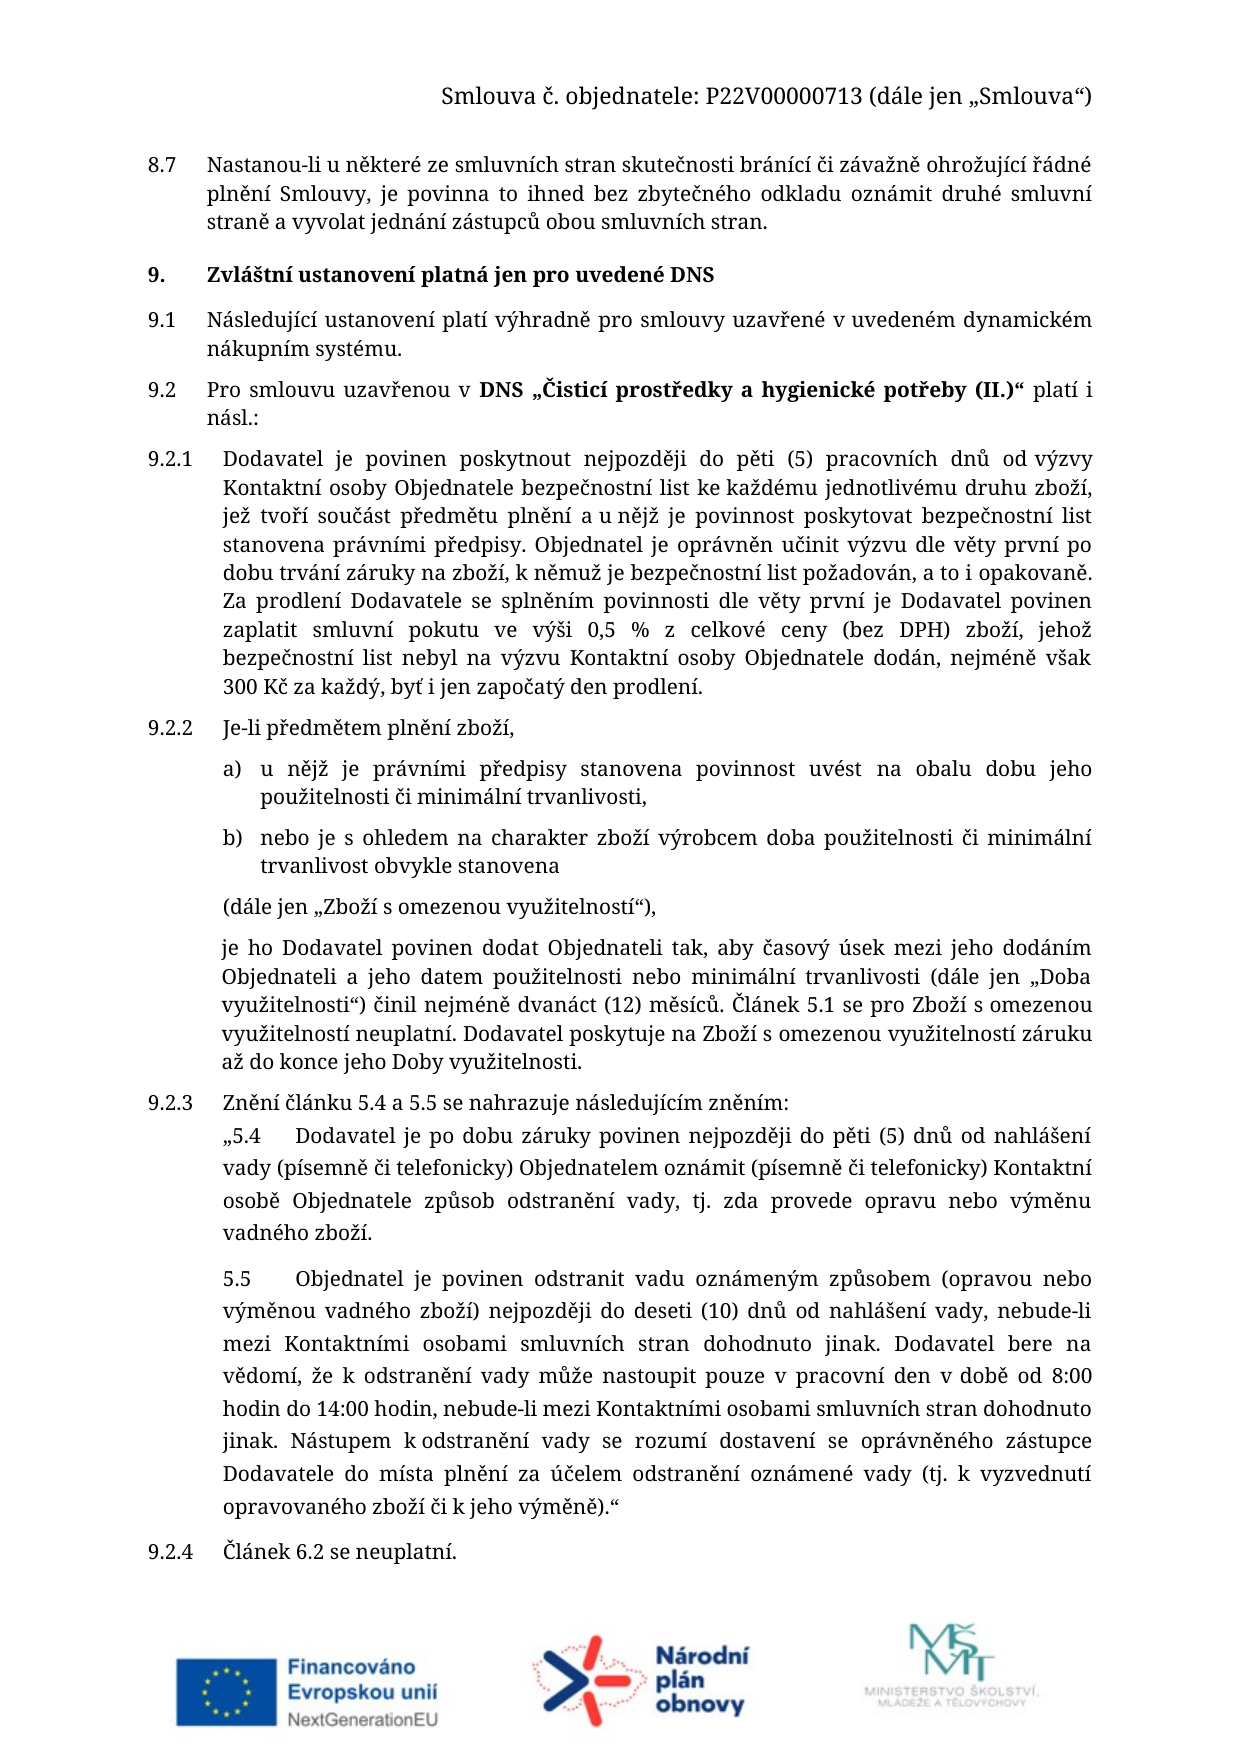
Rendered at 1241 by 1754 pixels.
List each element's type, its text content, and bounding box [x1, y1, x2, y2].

picture [147, 1577, 1093, 1754]
list 5.5 Objednatel je povinen odstranit vadu oznámeným způsobem (opravou nebo výměnou vadného zboží) nejpozději do deseti (10) dnů od nahlášení vady, nebude-li mezi Kontaktními osobami smluvních stran dohodnuto jinak. Dodavatel bere na vědomí, že k odstranění vady může nastoupit pouze v pracovní den v době od 8:00 hodin do 14:00 hodin, nebude-li mezi Kontaktními osobami smluvních stran dohodnuto jinak. Nástupem k odstranění vady se rozumí dostavení se oprávněného zástupce Dodavatele do místa plnění za účelem odstranění oznámené vady (tj. k vyzvednutí opravovaného zboží či k jeho výměně).“ [223, 1264, 1093, 1520]
list Pro smlouvu uzavřenou v DNS „Čisticí prostředky a hygienické potřeby (II.)“ platí i násl.: [148, 375, 1093, 432]
list Je-li předmětem plnění zboží, [148, 713, 1093, 741]
list Následující ustanovení platí výhradně pro smlouvy uzavřené v uvedeném dynamickém nákupním systému. [148, 306, 1093, 362]
list Článek 6.2 se neuplatní. [148, 1537, 1093, 1565]
list Dodavatel je povinen poskytnout nejpozději do pěti (5) pracovních dnů od výzvy Kontaktní osoby Objednatele bezpečnostní list ke každému jednotlivému druhu zboží, jež tvoří součást předmětu plnění a u nějž je povinnost poskytovat bezpečnostní list stanovena právními předpisy. Objednatel je oprávněn učinit výzvu dle věty první po dobu trvání záruky na zboží, k němuž je bezpečnostní list požadován, a to i opakovaně. Za prodlení Dodavatele se splněním povinnosti dle věty první je Dodavatel povinen zaplatit smluvní pokutu ve výši 0,5 % z celkové ceny (bez DPH) zboží, jehož bezpečnostní list nebyl na výzvu Kontaktní osoby Objednatele dodán, nejméně však 300 Kč za každý, byť i jen započatý den prodlení. [148, 444, 1093, 700]
text je ho Dodavatel povinen dodat Objednateli tak, aby časový úsek mezi jeho dodáním Objednateli a jeho datem použitelnosti nebo minimální trvanlivosti (dále jen „Doba využitelnosti“) činil nejméně dvanáct (12) měsíců. Článek 5.1 se pro Zboží s omezenou využitelností neuplatní. Dodavatel poskytuje na Zboží s omezenou využitelností záruku až do konce jeho Doby využitelnosti. [221, 933, 1093, 1076]
list Znění článku 5.4 a 5.5 se nahrazuje následujícím zněním: [148, 1088, 1093, 1117]
text (dále jen „Zboží s omezenou využitelností“), [223, 892, 1093, 921]
list u nějž je právními předpisy stanovena povinnost uvést na obalu dobu jeho použitelnosti či minimální trvanlivosti, [223, 754, 1093, 811]
list nebo je s ohledem na charakter zboží výrobcem doba použitelnosti či minimální trvanlivost obvykle stanovena [223, 823, 1093, 880]
list Nastanou-li u některé ze smluvních stran skutečnosti bránící či závažně ohrožující řádné plnění Smlouvy, je povinna to ihned bez zbytečného odkladu oznámit druhé smluvní straně a vyvolat jednání zástupců obou smluvních stran. [148, 150, 1093, 236]
list Zvláštní ustanovení platná jen pro uvedené DNS [148, 261, 1093, 289]
list „5.4 Dodavatel je po dobu záruky povinen nejpozději do pěti (5) dnů od nahlášení vady (písemně či telefonicky) Objednatelem oznámit (písemně či telefonicky) Kontaktní osobě Objednatele způsob odstranění vady, tj. zda provede opravu nebo výměnu vadného zboží. [223, 1121, 1093, 1247]
